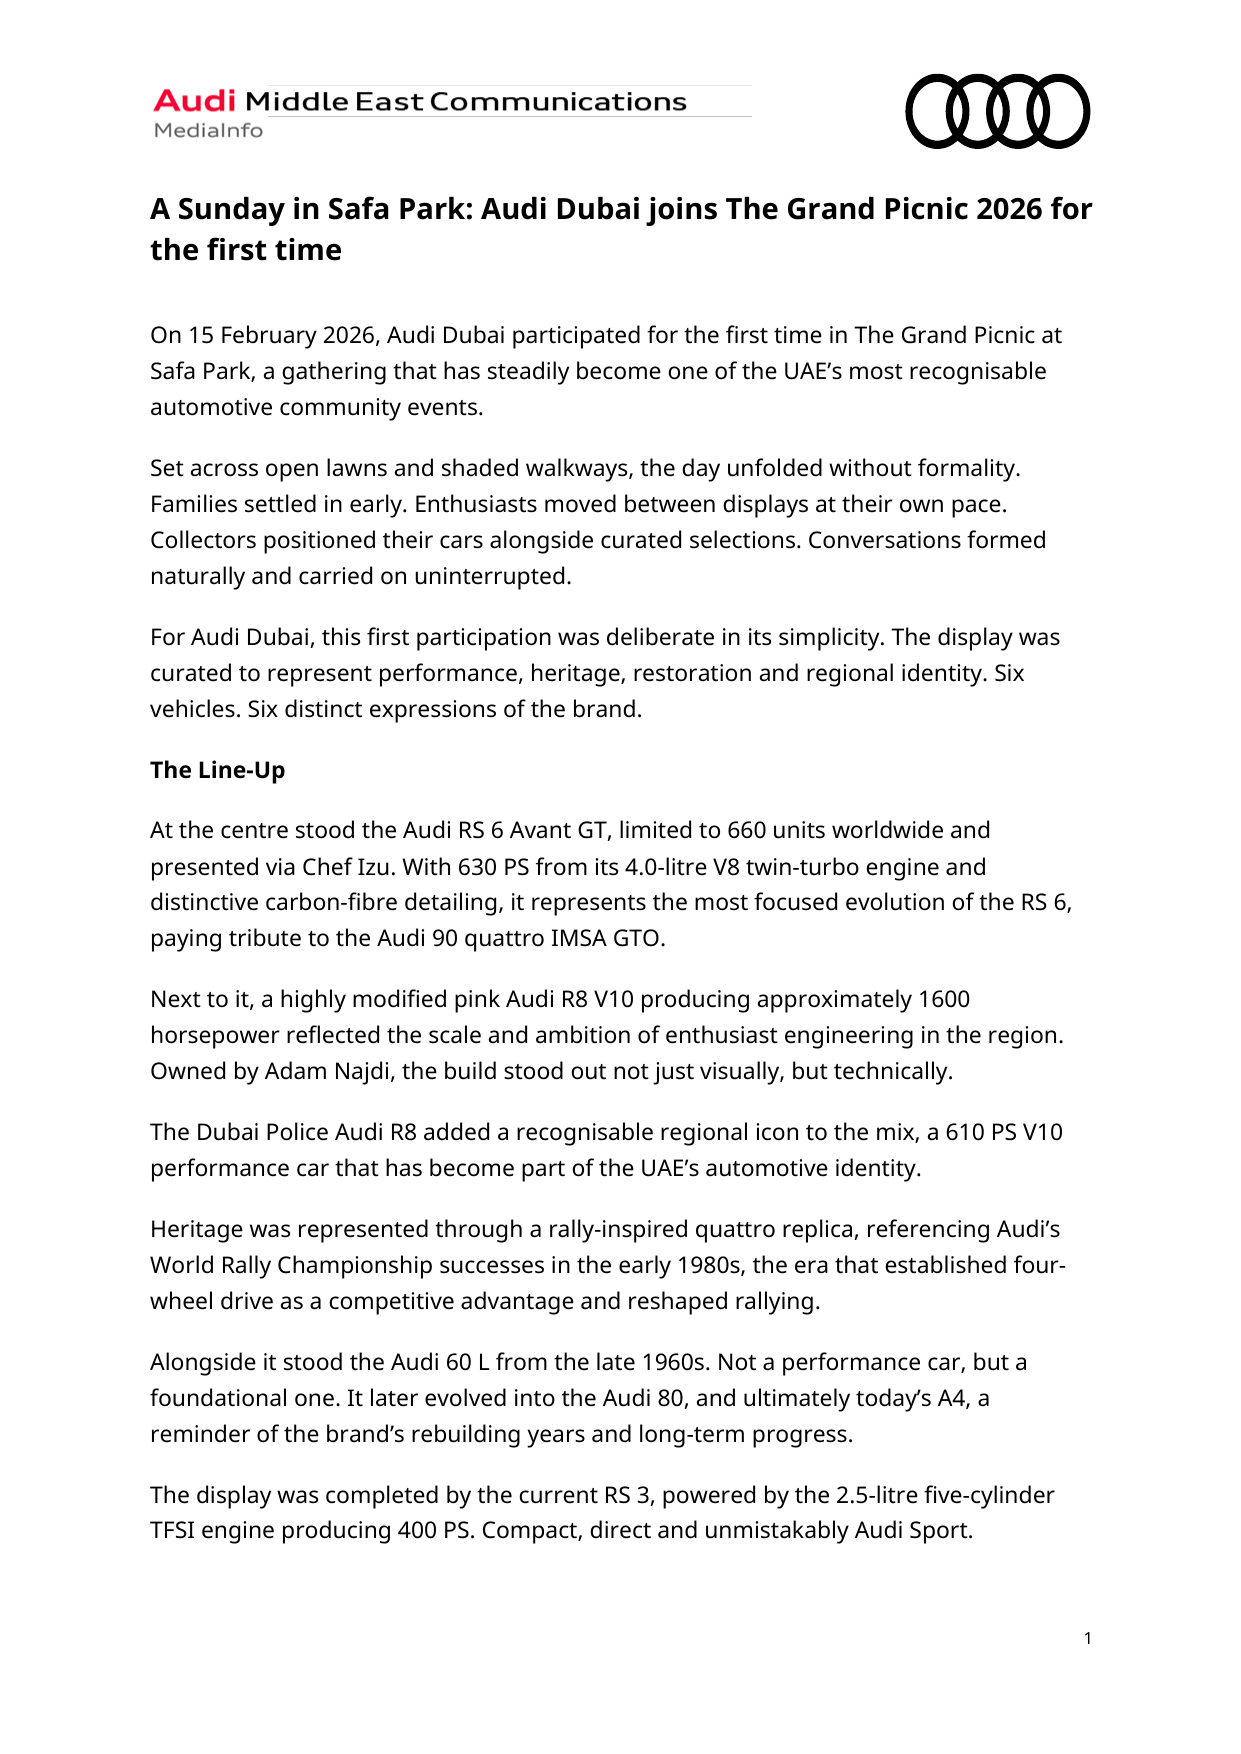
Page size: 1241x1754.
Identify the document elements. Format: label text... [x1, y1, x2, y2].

text Next to it, a highly modified pink Audi R8 V10 producing approximately 1600 horsepower reflected the scale and ambition of enthusiast engineering in the region. Owned by Adam Najdi, the build stood out not just visually, but technically. [150, 983, 1093, 1086]
text Set across open lawns and shaded walkways, the day unfolded without formality. Families settled in early. Enthusiasts moved between displays at their own pace. Collectors positioned their cars alongside curated selections. Conversations formed naturally and carried on uninterrupted. [150, 452, 1093, 591]
text On 15 February 2026, Audi Dubai participated for the first time in The Grand Picnic at Safa Park, a gathering that has steadily become one of the UAE’s most recognisable automotive community events. [150, 319, 1093, 422]
text At the centre stood the Audi RS 6 Avant GT, limited to 660 units worldwide and presented via Chef Izu. With 630 PS from its 4.0-litre V8 twin-turbo engine and distinctive carbon-fibre detailing, it represents the most focused evolution of the RS 6, paying tribute to the Audi 90 quattro IMSA GTO. [150, 814, 1093, 953]
picture [150, 78, 752, 149]
text Heritage was represented through a rally-inspired quattro replica, referencing Audi’s World Rally Championship successes in the early 1980s, the era that established four-wheel drive as a competitive advantage and reshaped rallying. [150, 1213, 1093, 1316]
text For Audi Dubai, this first participation was deliberate in its simplicity. The display was curated to represent performance, heritage, restoration and regional identity. Six vehicles. Six distinct expressions of the brand. [150, 621, 1093, 724]
text The Dubai Police Audi R8 added a recognisable regional icon to the mix, a 610 PS V10 performance car that has become part of the UAE’s automotive identity. [150, 1116, 1093, 1183]
text The Line-Up [150, 753, 1093, 785]
text Alongside it stood the Audi 60 L from the late 1960s. Not a performance car, but a foundational one. It later evolved into the Audi 80, and ultimately today’s A4, a reminder of the brand’s rebuilding years and long-term progress. [150, 1346, 1093, 1449]
text A Sunday in Safa Park: Audi Dubai joins The Grand Picnic 2026 for the first time [150, 186, 1095, 269]
text The display was completed by the current RS 3, powered by the 2.5-litre five-cylinder TFSI engine producing 400 PS. Compact, direct and unmistakably Audi Sport. [150, 1478, 1093, 1546]
